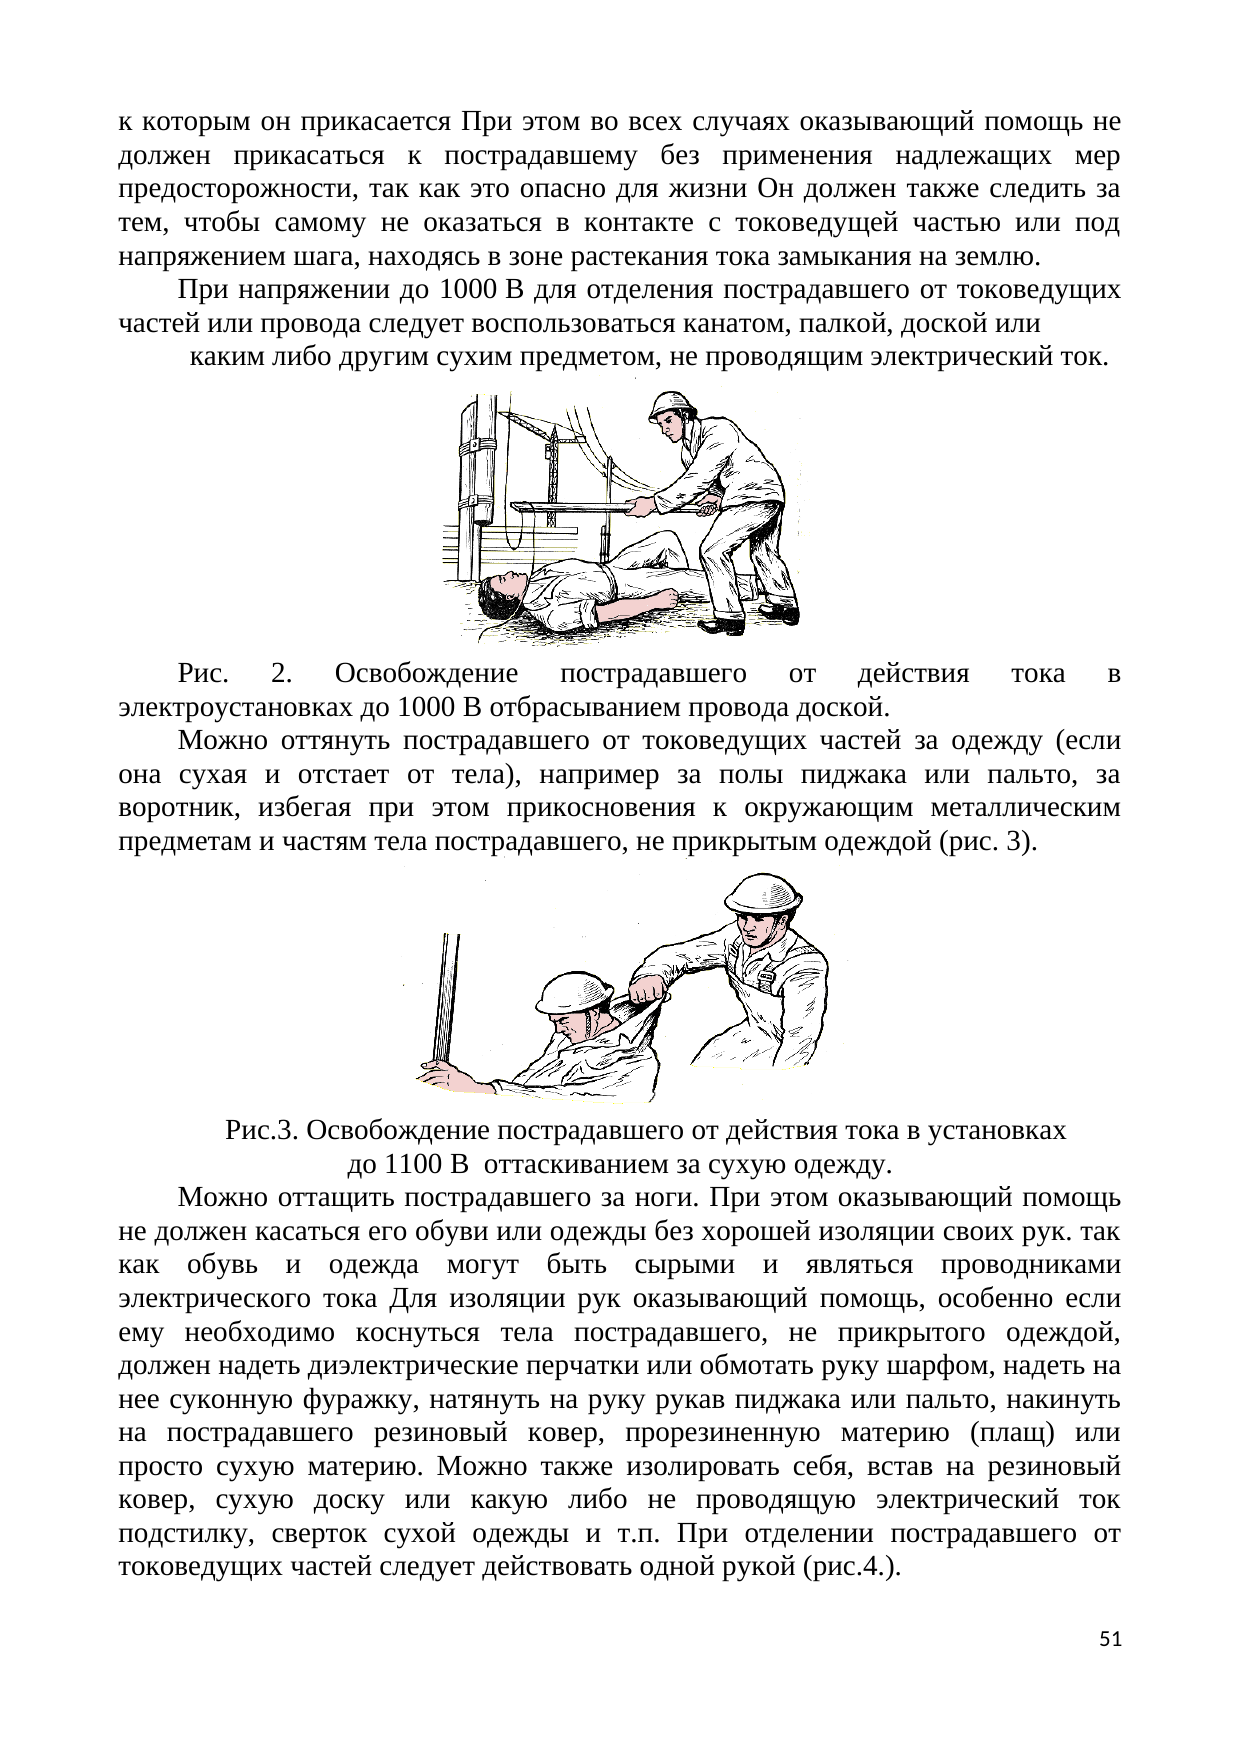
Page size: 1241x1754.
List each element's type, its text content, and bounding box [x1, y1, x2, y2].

text Можно оттянуть пострадавшего от токоведущих частей за одежду (если она сухая и отстает от тела), например за полы пиджака или пальто, за воротник, избегая при этом прикосновения к окружающим металлическим предметам и частям тела пострадавшего, не прикрытым одеждой (рис. 3). [118, 722, 1122, 857]
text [118, 103, 1122, 271]
text Можно оттащить пострадавшего за ноги. При этом оказывающий помощь не должен касаться его обуви или одежды без хорошей изоляции своих рук. так как обувь и одежда могут быть сырыми и являться проводниками электрического тока Для изоляции рук оказывающий помощь, особенно если ему необходимо коснуться тела пострадавшего, не прикрытого одеждой, должен надеть диэлектрические перчатки или обмотать руку шарфом, надеть на нее суконную фуражку, натянуть на руку рукав пиджака или пальто, накинуть на пострадавшего резиновый ковер, прорезиненную материю (плащ) или просто сухую материю. Можно также изолировать себя, встав на резиновый ковер, сухую доску или какую либо не проводящую электрический ток подстилку, сверток сухой одежды и т.п. При отделении пострадавшего от токоведущих частей следует действовать одной рукой (рис.4.). [118, 1179, 1122, 1582]
text Рис. 2. Освобождение пострадавшего от действия тока в электроустановках до 1000 В отбрасыванием провода доской. [118, 655, 1122, 722]
text Рис.3. Освобождение пострадавшего от действия тока в установках до 1100 В оттаскиванием за сухую одежду. [118, 1112, 1122, 1179]
picture [427, 371, 813, 656]
picture [401, 856, 857, 1109]
text При напряжении до 1000 В для отделения пострадавшего от токоведущих частей или провода следует воспользоваться канатом, палкой, доской или [118, 271, 1122, 338]
